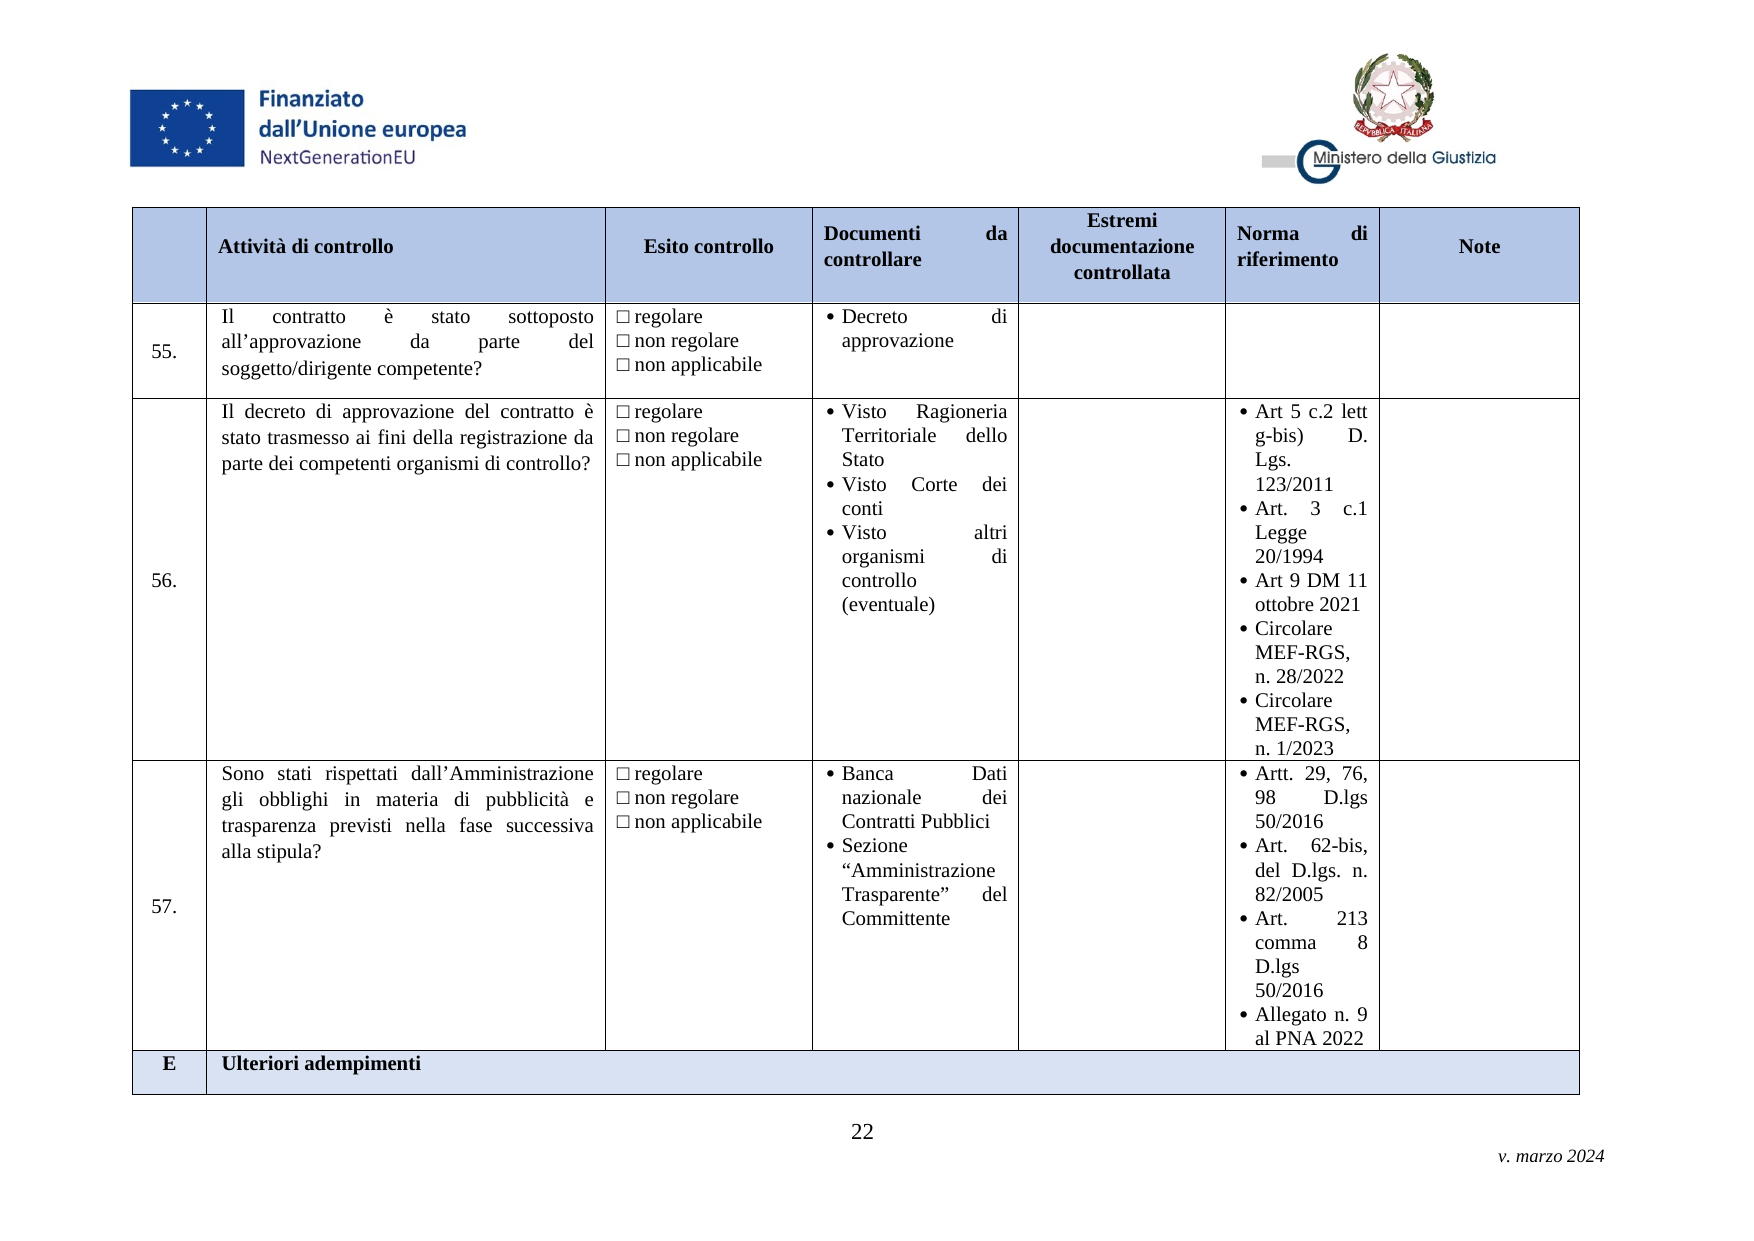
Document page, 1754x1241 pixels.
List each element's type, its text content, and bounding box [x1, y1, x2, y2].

table_cell [1380, 761, 1579, 1050]
table_cell Decreto di approvazione [813, 304, 1018, 398]
table_header Documenti da controllare [813, 208, 1018, 302]
table_header Norma di riferimento [1226, 208, 1379, 302]
table_cell Visto Ragioneria Territoriale dello Stato Visto Corte dei conti Visto altri organismi di controllo (eventuale) [813, 399, 1018, 760]
table_header Attività di controllo [207, 208, 605, 302]
table_cell [1019, 304, 1225, 398]
table_cell □ regolare □ non regolare □ non applicabile [606, 399, 812, 760]
table_cell Ulteriori adempimenti [207, 1051, 1579, 1094]
picture [1199, 42, 1605, 227]
table_cell Banca Dati nazionale dei Contratti Pubblici Sezione “Amministrazione Trasparente” del Committente [813, 761, 1018, 1050]
table_header Estremi documentazione controllata [1019, 208, 1225, 302]
table_cell Sono stati rispettati dall’Amministrazione gli obblighi in materia di pubblicità e trasparenza previsti nella fase successiva alla stipula? [207, 761, 605, 1050]
table_cell [1019, 761, 1225, 1050]
table_header [133, 208, 206, 302]
table_cell [133, 761, 206, 1050]
table_cell [1380, 304, 1579, 398]
table_cell [133, 399, 206, 760]
table_cell Il contratto è stato sottoposto all’approvazione da parte del soggetto/dirigente competente? [207, 304, 605, 398]
table_cell E [133, 1051, 206, 1094]
table_cell [1226, 304, 1379, 398]
picture [118, 80, 485, 177]
table_cell [1019, 399, 1225, 760]
table_cell Artt. 29, 76, 98 D.lgs 50/2016 Art. 62-bis, del D.lgs. n. 82/2005 Art. 213 comma 8 D.lgs 50/2016 Allegato n. 9 al PNA 2022 [1226, 761, 1379, 1050]
table_cell [1380, 399, 1579, 760]
table_header Note [1380, 208, 1579, 302]
table_cell □ regolare □ non regolare □ non applicabile [606, 304, 812, 398]
table_cell Il decreto di approvazione del contratto è stato trasmesso ai fini della registrazione da parte dei competenti organismi di controllo? [207, 399, 605, 760]
table_cell [133, 304, 206, 398]
table_cell □ regolare □ non regolare □ non applicabile [606, 761, 812, 1050]
table_cell Art 5 c.2 lett g-bis) D. Lgs. 123/2011 Art. 3 c.1 Legge 20/1994 Art 9 DM 11 ottobre 2021 Circolare MEF-RGS, n. 28/2022 Circolare MEF-RGS, n. 1/2023 [1226, 399, 1379, 760]
table_header Esito controllo [606, 208, 812, 302]
